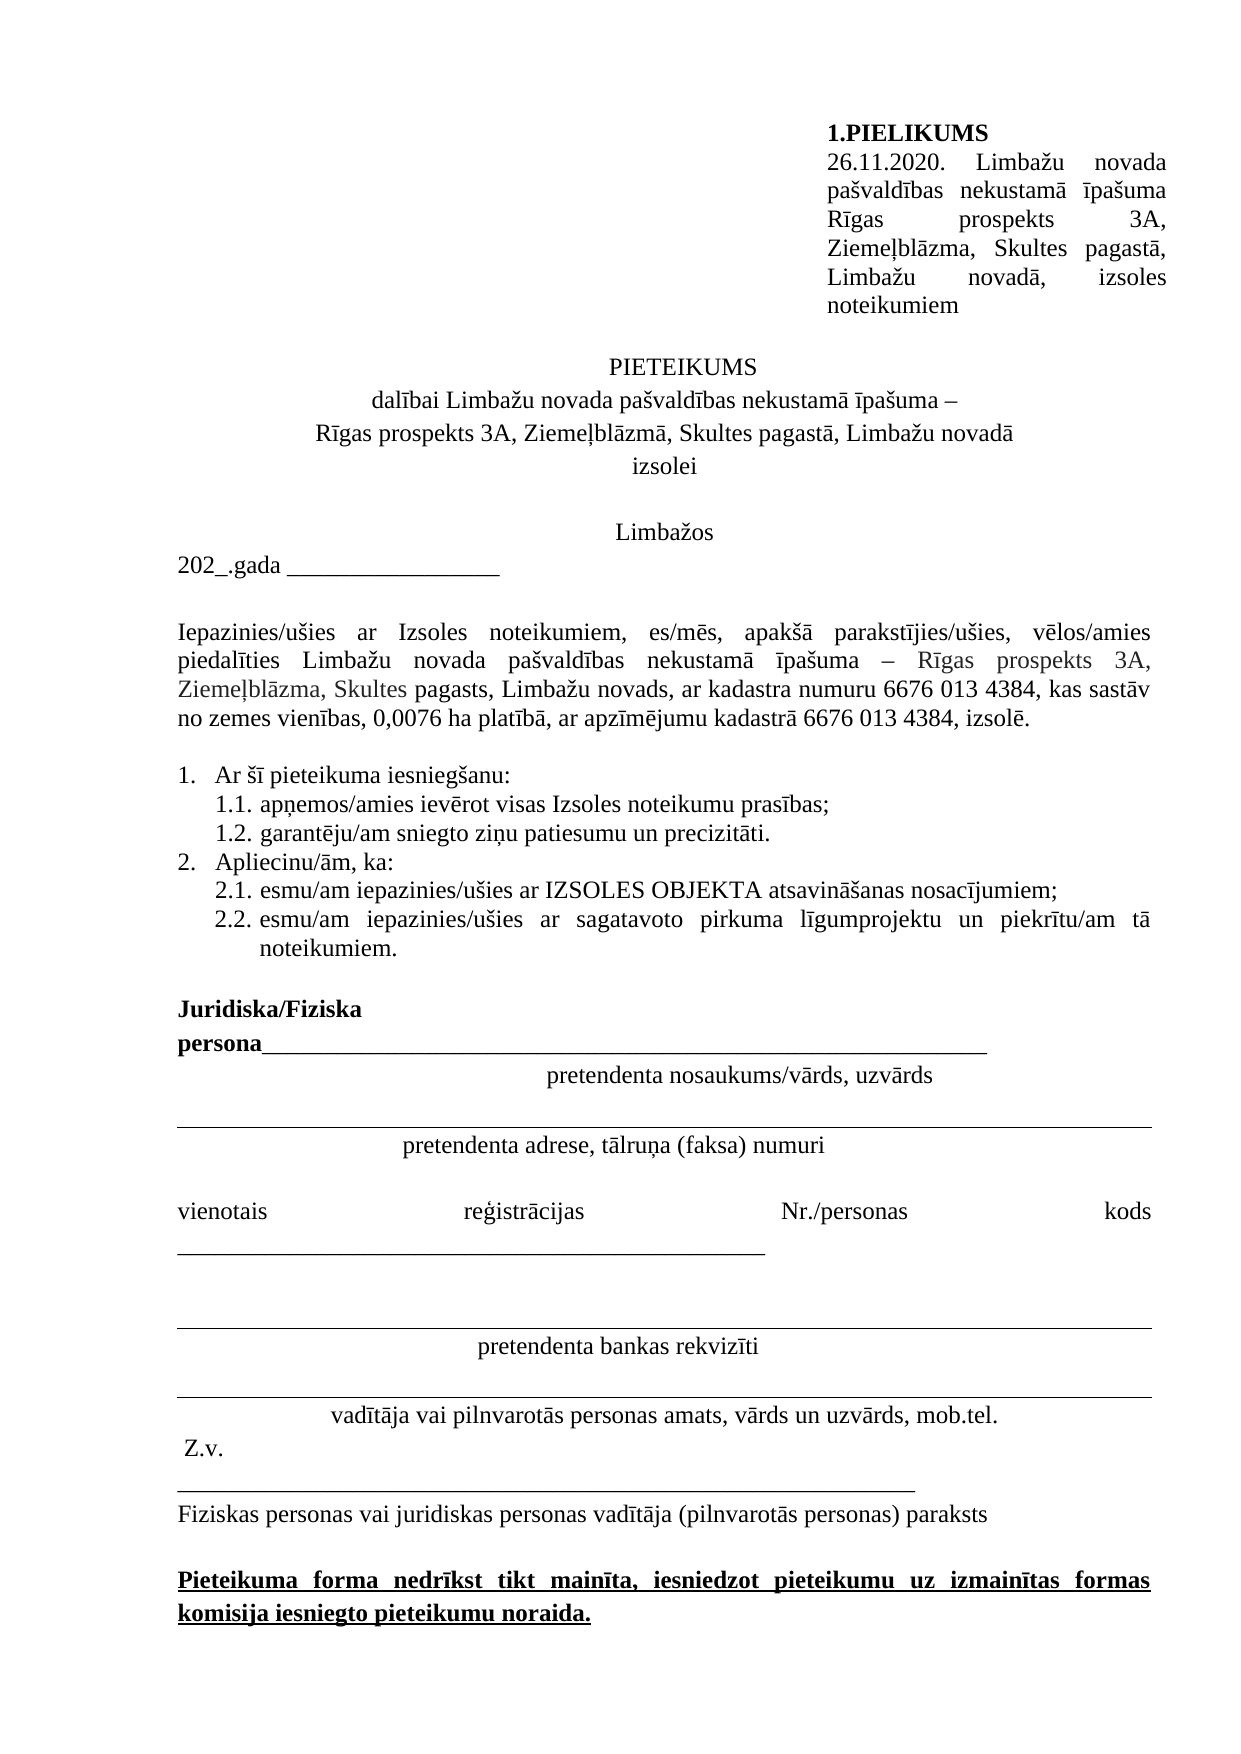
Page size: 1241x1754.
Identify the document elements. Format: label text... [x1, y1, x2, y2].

text izsolei [177, 451, 1152, 480]
text Rīgas prospekts 3A, Ziemeļblāzmā, Skultes pagastā, Limbažu novadā [177, 418, 1152, 447]
text vadītāja vai pilnvarotās personas amats, vārds un uzvārds, mob.tel. [177, 1398, 1152, 1429]
text 202_.gada _________________ [177, 551, 1152, 579]
list esmu/am iepazinies/ušies ar sagatavoto pirkuma līgumprojektu un piekrītu/am tā noteikumiem. [214, 904, 1152, 962]
text 1.pielikums [827, 118, 1152, 147]
list Apliecinu/ām, ka: [177, 847, 1152, 875]
text Z.v. ___________________________________________________________ [177, 1433, 1152, 1495]
list esmu/am iepazinies/ušies ar IZSOLES OBJEKTA atsavināšanas nosacījumiem; [215, 875, 1152, 904]
text dalībai Limbažu novada pašvaldības nekustamā īpašuma – [177, 385, 1152, 414]
text Juridiska/Fiziska persona__________________________________________________________ [177, 994, 1152, 1056]
text Fiziskas personas vai juridiskas personas vadītāja (pilnvarotās personas) paraksts [177, 1499, 1152, 1528]
text Iepazinies/ušies ar Izsoles noteikumiem, es/mēs, apakšā parakstījies/ušies, vēlos/amies piedalīties Limbažu novada pašvaldības nekustamā īpašuma – Rīgas prospekts 3A, Ziemeļblāzma, Skultes pagasts, Limbažu novads, ar kadastra numuru 6676 013 4384, kas sastāv no zemes vienības, 0,0076 ha platībā, ar apzīmējumu kadastrā 6676 013 4384, izsolē. [177, 617, 1152, 732]
text Limbažos [177, 517, 1152, 546]
list garantēju/am sniegto ziņu patiesumu un precizitāti. [215, 818, 1152, 847]
text pretendenta bankas rekvizīti [177, 1329, 1152, 1360]
text 26.11.2020. Limbažu novada pašvaldības nekustamā īpašuma Rīgas prospekts 3A, Ziemeļblāzma, Skultes pagastā, Limbažu novadā, izsoles noteikumiem [827, 147, 1166, 319]
text pieteikums [214, 352, 1152, 381]
list apņemos/amies ievērot visas Izsoles noteikumu prasības; [215, 789, 1152, 818]
text Pieteikuma forma nedrīkst tikt mainīta, iesniedzot pieteikumu uz izmainītas formas komisija iesniegto pieteikumu noraida. [177, 1565, 1152, 1627]
text vienotais reģistrācijas Nr./personas kods _______________________________________________ [177, 1196, 1152, 1258]
text pretendenta adrese, tālruņa (faksa) numuri [177, 1128, 1152, 1158]
list Ar šī pieteikuma iesniegšanu: [177, 760, 1152, 789]
text pretendenta nosaukums/vārds, uzvārds [177, 1061, 1152, 1089]
